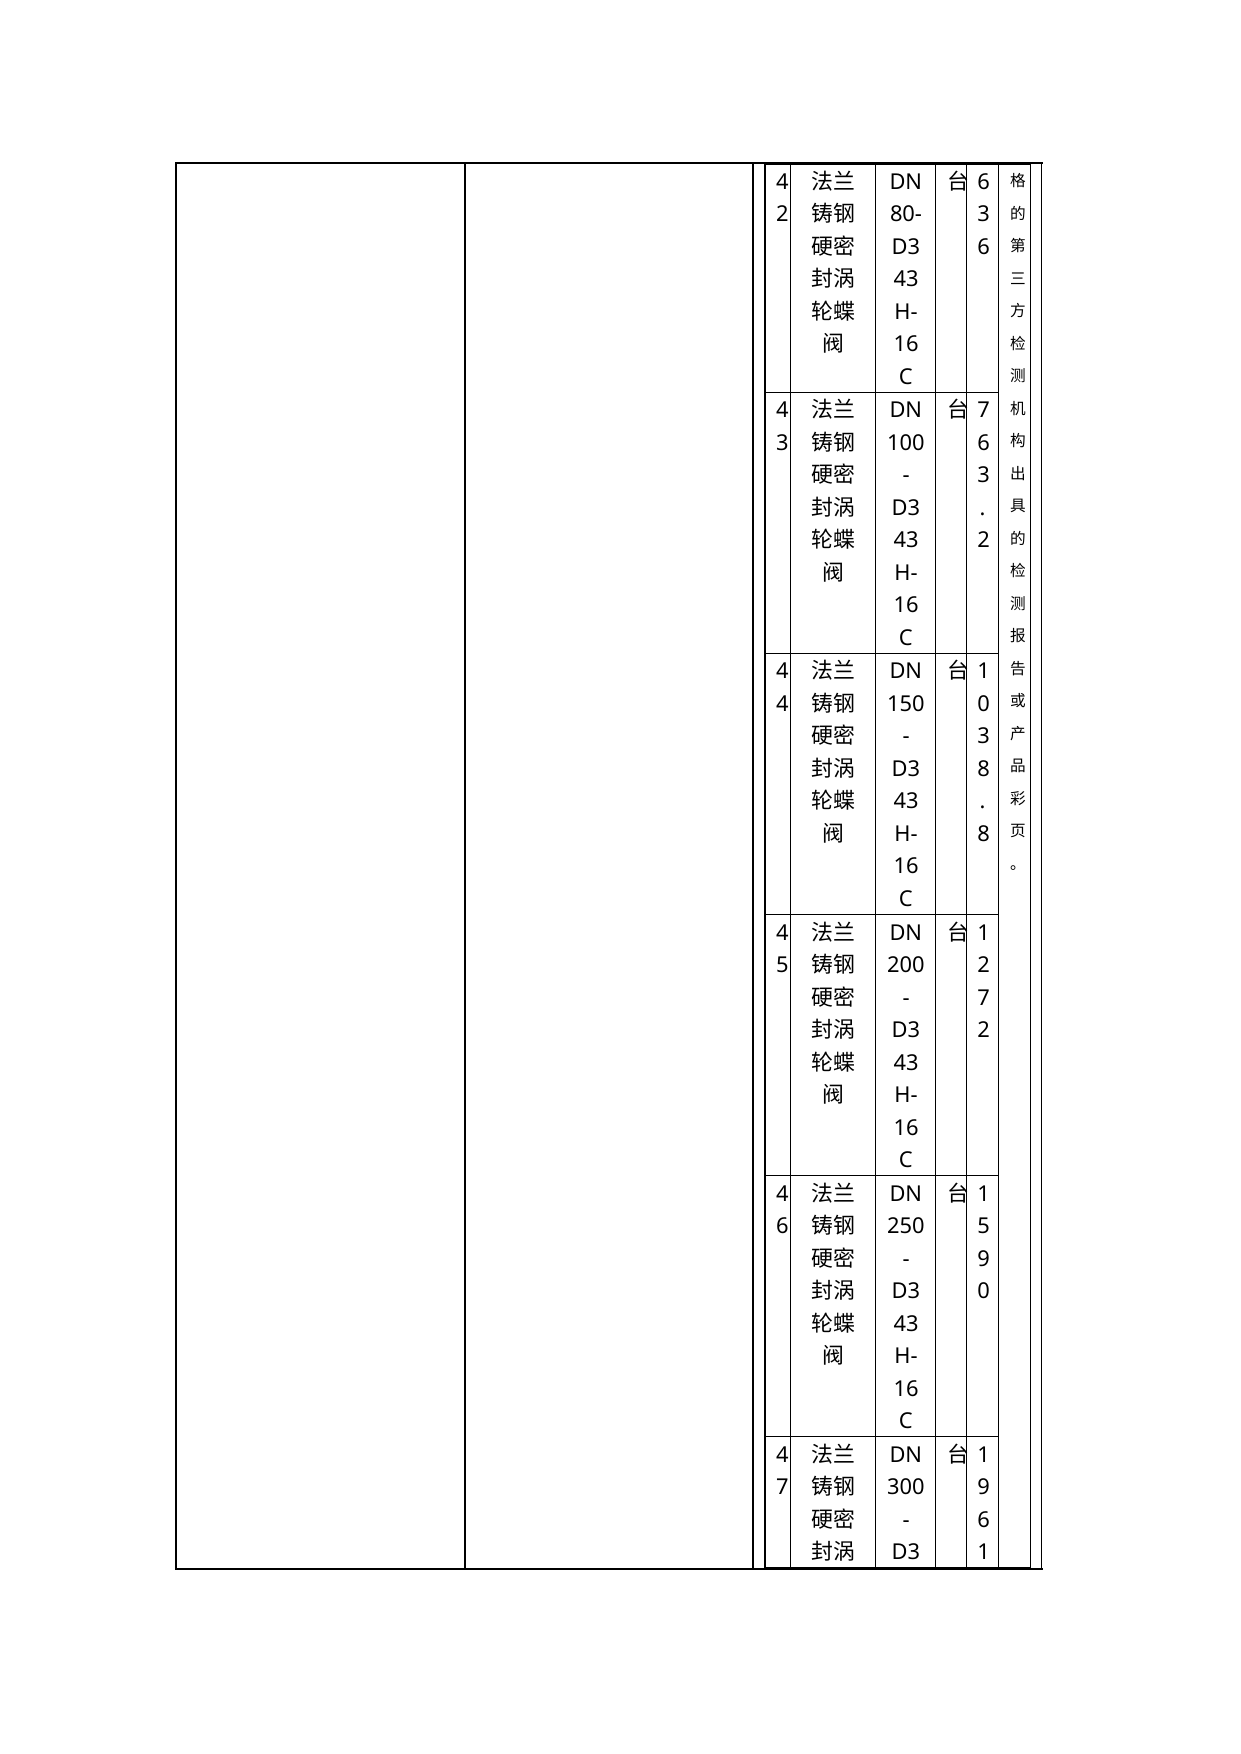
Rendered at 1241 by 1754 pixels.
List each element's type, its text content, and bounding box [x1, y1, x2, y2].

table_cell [967, 165, 998, 392]
table_cell 水暖、保洁材料采购清单及要求（实质性要求） [766, 1176, 790, 1436]
table_cell 水暖、保洁材料采购清单及要求（实质性要求） [936, 654, 966, 914]
table_cell 水暖、保洁材料采购清单及要求（实质性要求） [766, 393, 790, 653]
table_cell 水暖、保洁材料采购清单及要求（实质性要求） [876, 1176, 935, 1436]
table_cell 水暖、保洁材料采购清单及要求（实质性要求） [936, 1176, 966, 1436]
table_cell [999, 165, 1030, 1567]
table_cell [791, 1437, 875, 1567]
table_cell 水暖、保洁材料采购清单及要求（实质性要求） [876, 654, 935, 914]
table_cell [876, 1437, 935, 1567]
table_cell 1 [177, 164, 464, 1568]
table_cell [766, 1437, 790, 1567]
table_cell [1031, 164, 1041, 1568]
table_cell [967, 1437, 998, 1567]
table_cell 水暖、保洁材料采购清单及要求（实质性要求） [876, 915, 935, 1175]
table_cell 水暖、保洁材料采购清单及要求（实质性要求） [791, 1176, 875, 1436]
table_cell 水暖、保洁材料采购清单及要求（实质性要求） [766, 915, 790, 1175]
table_cell 水暖、保洁材料采购清单及要求（实质性要求） [936, 393, 966, 653]
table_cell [936, 1437, 966, 1567]
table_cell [754, 164, 764, 1568]
table_cell 水暖、保洁材料采购清单及要求（实质性要求） [791, 654, 875, 914]
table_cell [766, 165, 790, 392]
table_cell 水暖、保洁材料采购清单及要求（实质性要求） [967, 915, 998, 1175]
table_cell 水暖、保洁材料采购清单及要求（实质性要求） [791, 393, 875, 653]
table_cell 水暖、保洁材料采购清单及要求（实质性要求） [967, 1176, 998, 1436]
table_cell ★ [466, 164, 752, 1568]
table_cell 水暖、保洁材料采购清单及要求（实质性要求） [967, 393, 998, 653]
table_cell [876, 165, 935, 392]
table_cell 水暖、保洁材料采购清单及要求（实质性要求） [967, 654, 998, 914]
table_cell 水暖、保洁材料采购清单及要求（实质性要求） [791, 915, 875, 1175]
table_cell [791, 165, 875, 392]
table_cell 水暖、保洁材料采购清单及要求（实质性要求） [876, 393, 935, 653]
table_cell 水暖、保洁材料采购清单及要求（实质性要求） [766, 654, 790, 914]
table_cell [936, 165, 966, 392]
table_cell 水暖、保洁材料采购清单及要求（实质性要求） [936, 915, 966, 1175]
